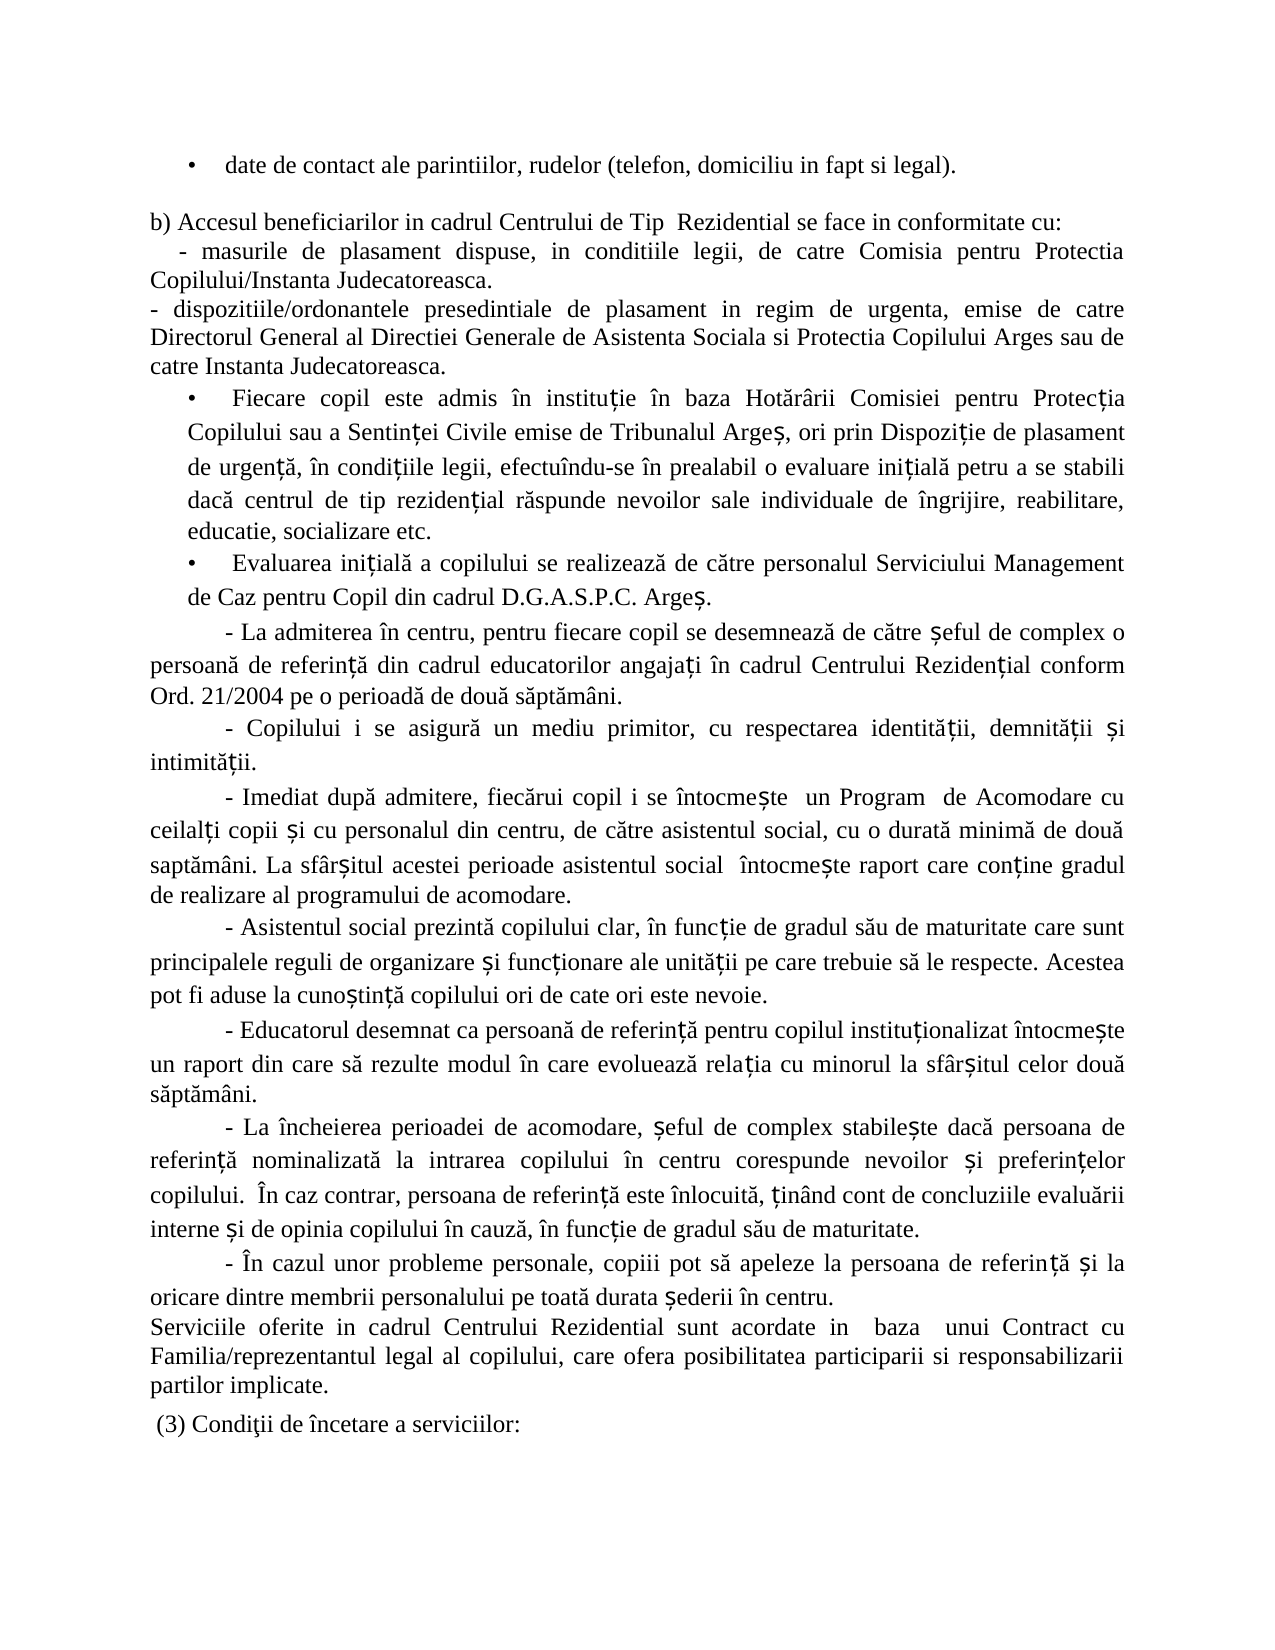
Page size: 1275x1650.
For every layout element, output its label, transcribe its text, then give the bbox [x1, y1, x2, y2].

list date de contact ale parintiilor, rudelor (telefon, domiciliu in fapt si legal). [187, 150, 1125, 179]
list Fiecare copil este admis în instituție în baza Hotărârii Comisiei pentru Protecția Copilului sau a Sentinței Civile emise de Tribunalul Argeș, ori prin Dispoziție de plasament de urgență, în condițiile legii, efectuîndu-se în prealabil o evaluare inițială petru a se stabili dacă centrul de tip rezidențial răspunde nevoilor sale individuale de îngrijire, reabilitare, educatie, socializare etc. [187, 380, 1125, 545]
text - Asistentul social prezintă copilului clar, în funcție de gradul său de maturitate care sunt principalele reguli de organizare și funcționare ale unității pe care trebuie să le respecte. Acestea pot fi aduse la cunoștință copilului ori de cate ori este nevoie. [150, 909, 1125, 1011]
text (3) Condiţii de încetare a serviciilor: [150, 1409, 1125, 1438]
text - masurile de plasament dispuse, in conditiile legii, de catre Comisia pentru Protectia Copilului/Instanta Judecatoreasca. [150, 236, 1125, 294]
text - La admiterea în centru, pentru fiecare copil se desemnează de către șeful de complex o persoană de referință din cadrul educatorilor angajați în cadrul Centrului Rezidențial conform Ord. 21/2004 pe o perioadă de două săptămâni. [150, 613, 1125, 710]
text - La încheierea perioadei de acomodare, șeful de complex stabilește dacă persoana de referință nominalizată la intrarea copilului în centru corespunde nevoilor și preferințelor copilului. În caz contrar, persoana de referință este înlocuită, ținând cont de concluziile evaluării interne și de opinia copilului în cauză, în funcție de gradul său de maturitate. [150, 1108, 1125, 1244]
text - În cazul unor probleme personale, copiii pot să apeleze la persoana de referință și la oricare dintre membrii personalului pe toată durata șederii în centru. [150, 1244, 1125, 1312]
text - dispozitiile/ordonantele presedintiale de plasament in regim de urgenta, emise de catre Directorul General al Directiei Generale de Asistenta Sociala si Protectia Copilului Arges sau de catre Instanta Judecatoreasca. [150, 294, 1125, 380]
text Serviciile oferite in cadrul Centrului Rezidential sunt acordate in baza unui Contract cu Familia/reprezentantul legal al copilului, care ofera posibilitatea participarii si responsabilizarii partilor implicate. [150, 1312, 1125, 1399]
text - Imediat după admitere, fiecărui copil i se întocmește un Program de Acomodare cu ceilalți copii și cu personalul din centru, de către asistentul social, cu o durată minimă de două saptămâni. La sfârșitul acestei perioade asistentul social întocmește raport care conține gradul de realizare al programului de acomodare. [150, 778, 1125, 909]
text - Copilului i se asigură un mediu primitor, cu respectarea identității, demnității și intimității. [150, 710, 1125, 778]
text b) Accesul beneficiarilor in cadrul Centrului de Tip Rezidential se face in conformitate cu: [150, 207, 1125, 236]
list Evaluarea inițială a copilului se realizează de către personalul Serviciului Management de Caz pentru Copil din cadrul D.G.A.S.P.C. Argeș. [187, 545, 1125, 613]
text - Educatorul desemnat ca persoană de referință pentru copilul instituționalizat întocmește un raport din care să rezulte modul în care evoluează relația cu minorul la sfârșitul celor două săptămâni. [150, 1011, 1125, 1108]
